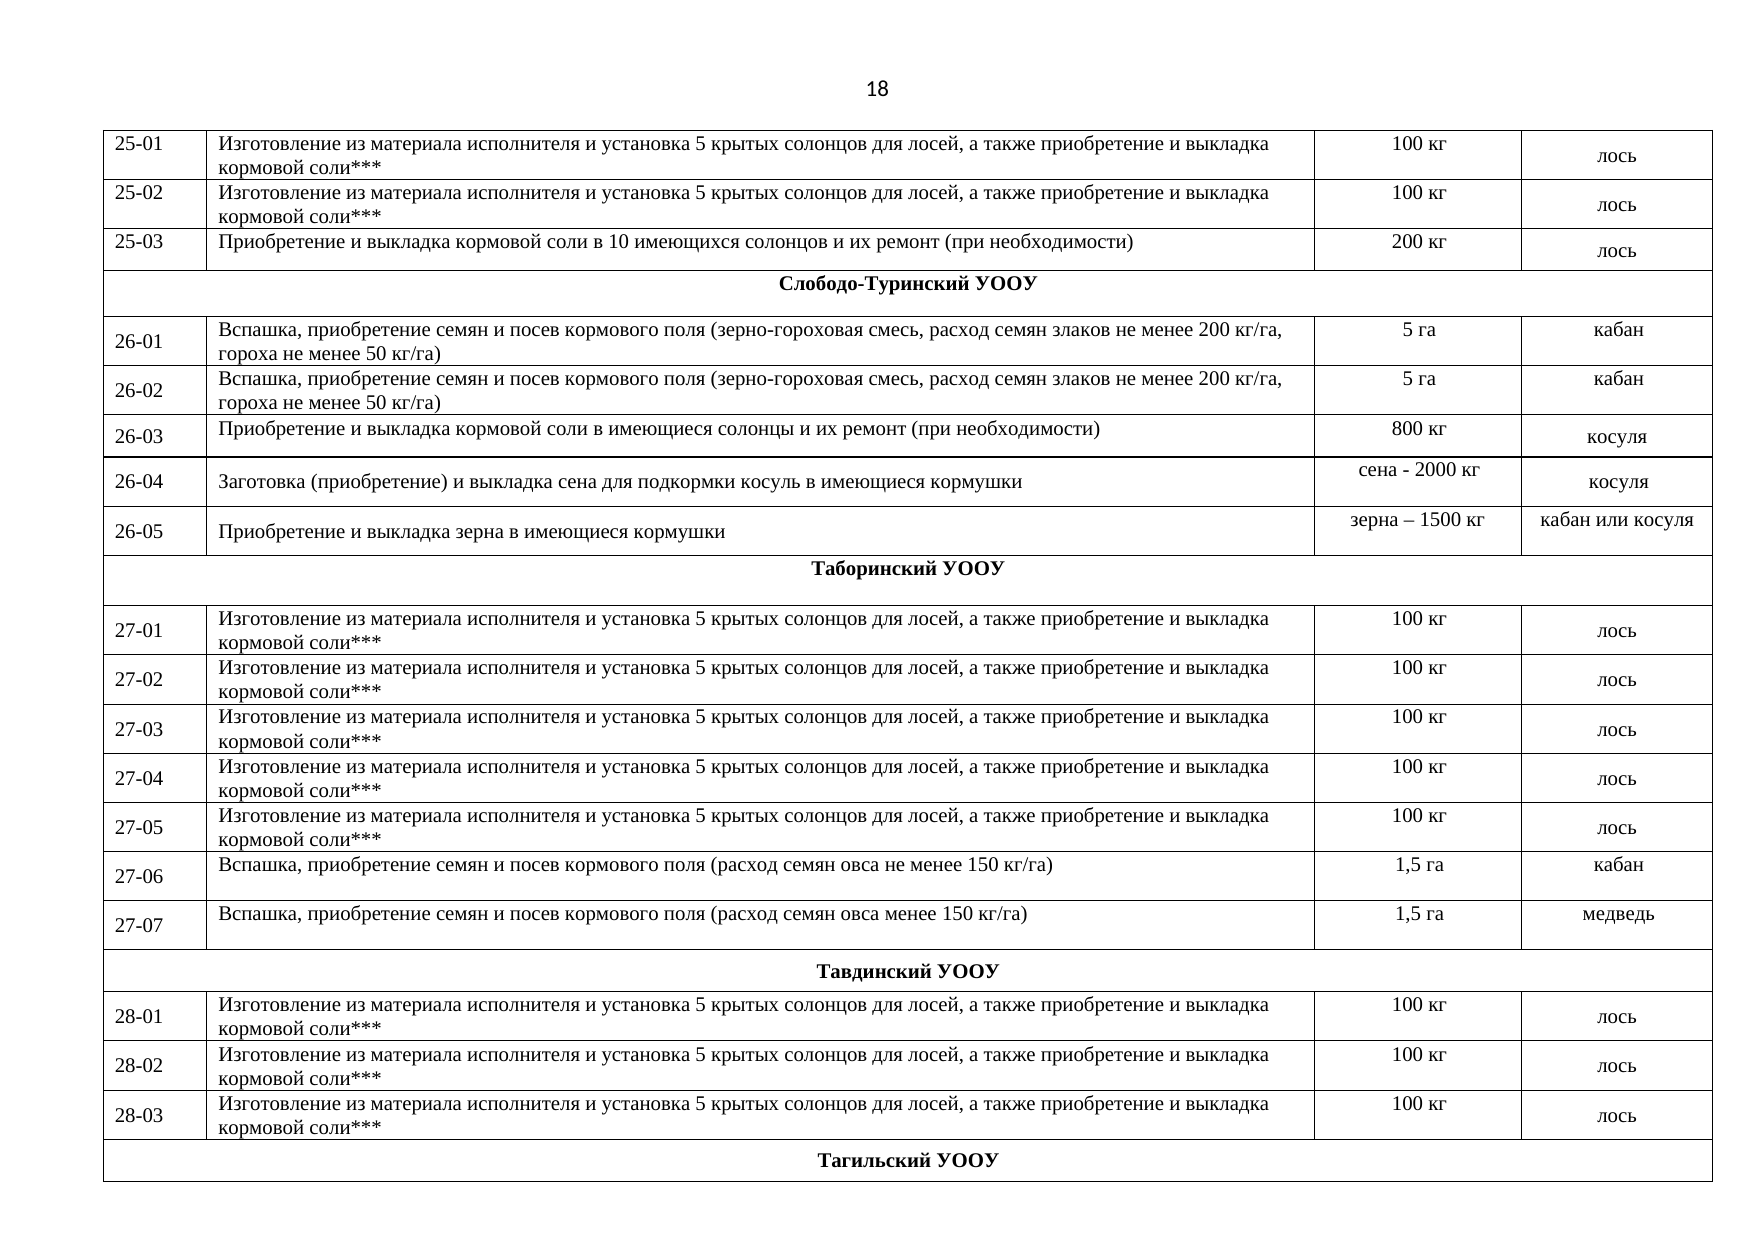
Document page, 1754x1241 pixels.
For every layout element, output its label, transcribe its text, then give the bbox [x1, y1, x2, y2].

table_cell зерна – 1500 кг [1315, 507, 1521, 555]
table_cell Тавдинский УООУ [104, 950, 1712, 991]
table_cell Вспашка, приобретение семян и посев кормового поля (зерно-гороховая смесь, расход семян злаков не менее 200 кг/га, гороха не менее 50 кг/га) [207, 366, 1314, 414]
table_cell 100 кг [1315, 131, 1521, 179]
table_cell Изготовление из материала исполнителя и установка 5 крытых солонцов для лосей, а также приобретение и выкладка кормовой соли*** [207, 803, 1314, 851]
table_cell лось [1522, 229, 1712, 270]
table_cell лось [1522, 131, 1712, 179]
table_cell Изготовление из материала исполнителя и установка 5 крытых солонцов для лосей, а также приобретение и выкладка кормовой соли*** [207, 606, 1314, 654]
table_cell 27-01 [104, 606, 206, 654]
table_cell 27-02 [104, 655, 206, 703]
table_cell Слободо-Туринский УООУ [104, 271, 1712, 316]
table_cell 25-01 [104, 131, 206, 179]
table_cell 100 кг [1315, 606, 1521, 654]
table_cell 28-02 [104, 1041, 206, 1089]
table_cell 100 кг [1315, 705, 1521, 753]
table_cell 26-02 [104, 366, 206, 414]
table_cell кабан [1522, 317, 1712, 365]
table_cell кабан [1522, 366, 1712, 414]
table_cell Заготовка (приобретение) и выкладка сена для подкормки косуль в имеющиеся кормушки [207, 458, 1314, 506]
table_cell Вспашка, приобретение семян и посев кормового поля (расход семян овса не менее 150 кг/га) [207, 852, 1314, 900]
table_cell Вспашка, приобретение семян и посев кормового поля (расход семян овса менее 150 кг/га) [207, 901, 1314, 949]
table_cell 100 кг [1315, 754, 1521, 802]
table_cell 27-05 [104, 803, 206, 851]
table_cell Изготовление из материала исполнителя и установка 5 крытых солонцов для лосей, а также приобретение и выкладка кормовой соли*** [207, 754, 1314, 802]
table_cell 100 кг [1315, 655, 1521, 703]
table_cell 1,5 га [1315, 852, 1521, 900]
table_cell косуля [1522, 458, 1712, 506]
table_cell Приобретение и выкладка кормовой соли в 10 имеющихся солонцов и их ремонт (при необходимости) [207, 229, 1314, 270]
table_cell лось [1522, 606, 1712, 654]
table_cell Изготовление из материала исполнителя и установка 5 крытых солонцов для лосей, а также приобретение и выкладка кормовой соли*** [207, 992, 1314, 1040]
table_cell Изготовление из материала исполнителя и установка 5 крытых солонцов для лосей, а также приобретение и выкладка кормовой соли*** [207, 655, 1314, 703]
table_cell сена - 2000 кг [1315, 458, 1521, 506]
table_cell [207, 1091, 1314, 1139]
table_cell 1,5 га [1315, 901, 1521, 949]
table_cell 100 кг [1315, 180, 1521, 228]
table_cell 27-07 [104, 901, 206, 949]
table_cell кабан [1522, 852, 1712, 900]
table_cell лось [1522, 803, 1712, 851]
table_cell 800 кг [1315, 415, 1521, 456]
table_cell медведь [1522, 901, 1712, 949]
table_cell Приобретение и выкладка зерна в имеющиеся кормушки [207, 507, 1314, 555]
table_cell 100 кг [1315, 992, 1521, 1040]
table_cell 28-01 [104, 992, 206, 1040]
table_cell 5 га [1315, 366, 1521, 414]
table_cell 25-03 [104, 229, 206, 270]
table_cell лось [1522, 992, 1712, 1040]
table_cell кабан или косуля [1522, 507, 1712, 555]
table_cell Вспашка, приобретение семян и посев кормового поля (зерно-гороховая смесь, расход семян злаков не менее 200 кг/га, гороха не менее 50 кг/га) [207, 317, 1314, 365]
table_cell 26-01 [104, 317, 206, 365]
table_cell 26-03 [104, 415, 206, 456]
table_cell 27-06 [104, 852, 206, 900]
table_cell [207, 180, 1314, 228]
table_cell 200 кг [1315, 229, 1521, 270]
table_cell 27-03 [104, 705, 206, 753]
table_cell 100 кг [1315, 1091, 1521, 1139]
table_cell 25-02 [104, 180, 206, 228]
table_cell Изготовление из материала исполнителя и установка 5 крытых солонцов для лосей, а также приобретение и выкладка кормовой соли*** [207, 1041, 1314, 1089]
table_cell 27-04 [104, 754, 206, 802]
table_cell лось [1522, 180, 1712, 228]
table_cell косуля [1522, 415, 1712, 456]
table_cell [207, 131, 1314, 179]
table_cell Изготовление из материала исполнителя и установка 5 крытых солонцов для лосей, а также приобретение и выкладка кормовой соли*** [207, 705, 1314, 753]
table_cell Тагильский УООУ [104, 1140, 1712, 1181]
table_cell лось [1522, 1091, 1712, 1139]
table_cell лось [1522, 655, 1712, 703]
table_cell 26-05 [104, 507, 206, 555]
table_cell 100 кг [1315, 1041, 1521, 1089]
table_cell лось [1522, 1041, 1712, 1089]
table_cell Таборинский УООУ [104, 556, 1712, 605]
table_cell лось [1522, 754, 1712, 802]
table_cell Приобретение и выкладка кормовой соли в имеющиеся солонцы и их ремонт (при необходимости) [207, 415, 1314, 456]
table_cell 28-03 [104, 1091, 206, 1139]
table_cell лось [1522, 705, 1712, 753]
table_cell 5 га [1315, 317, 1521, 365]
table_cell 100 кг [1315, 803, 1521, 851]
table_cell 26-04 [104, 458, 206, 506]
